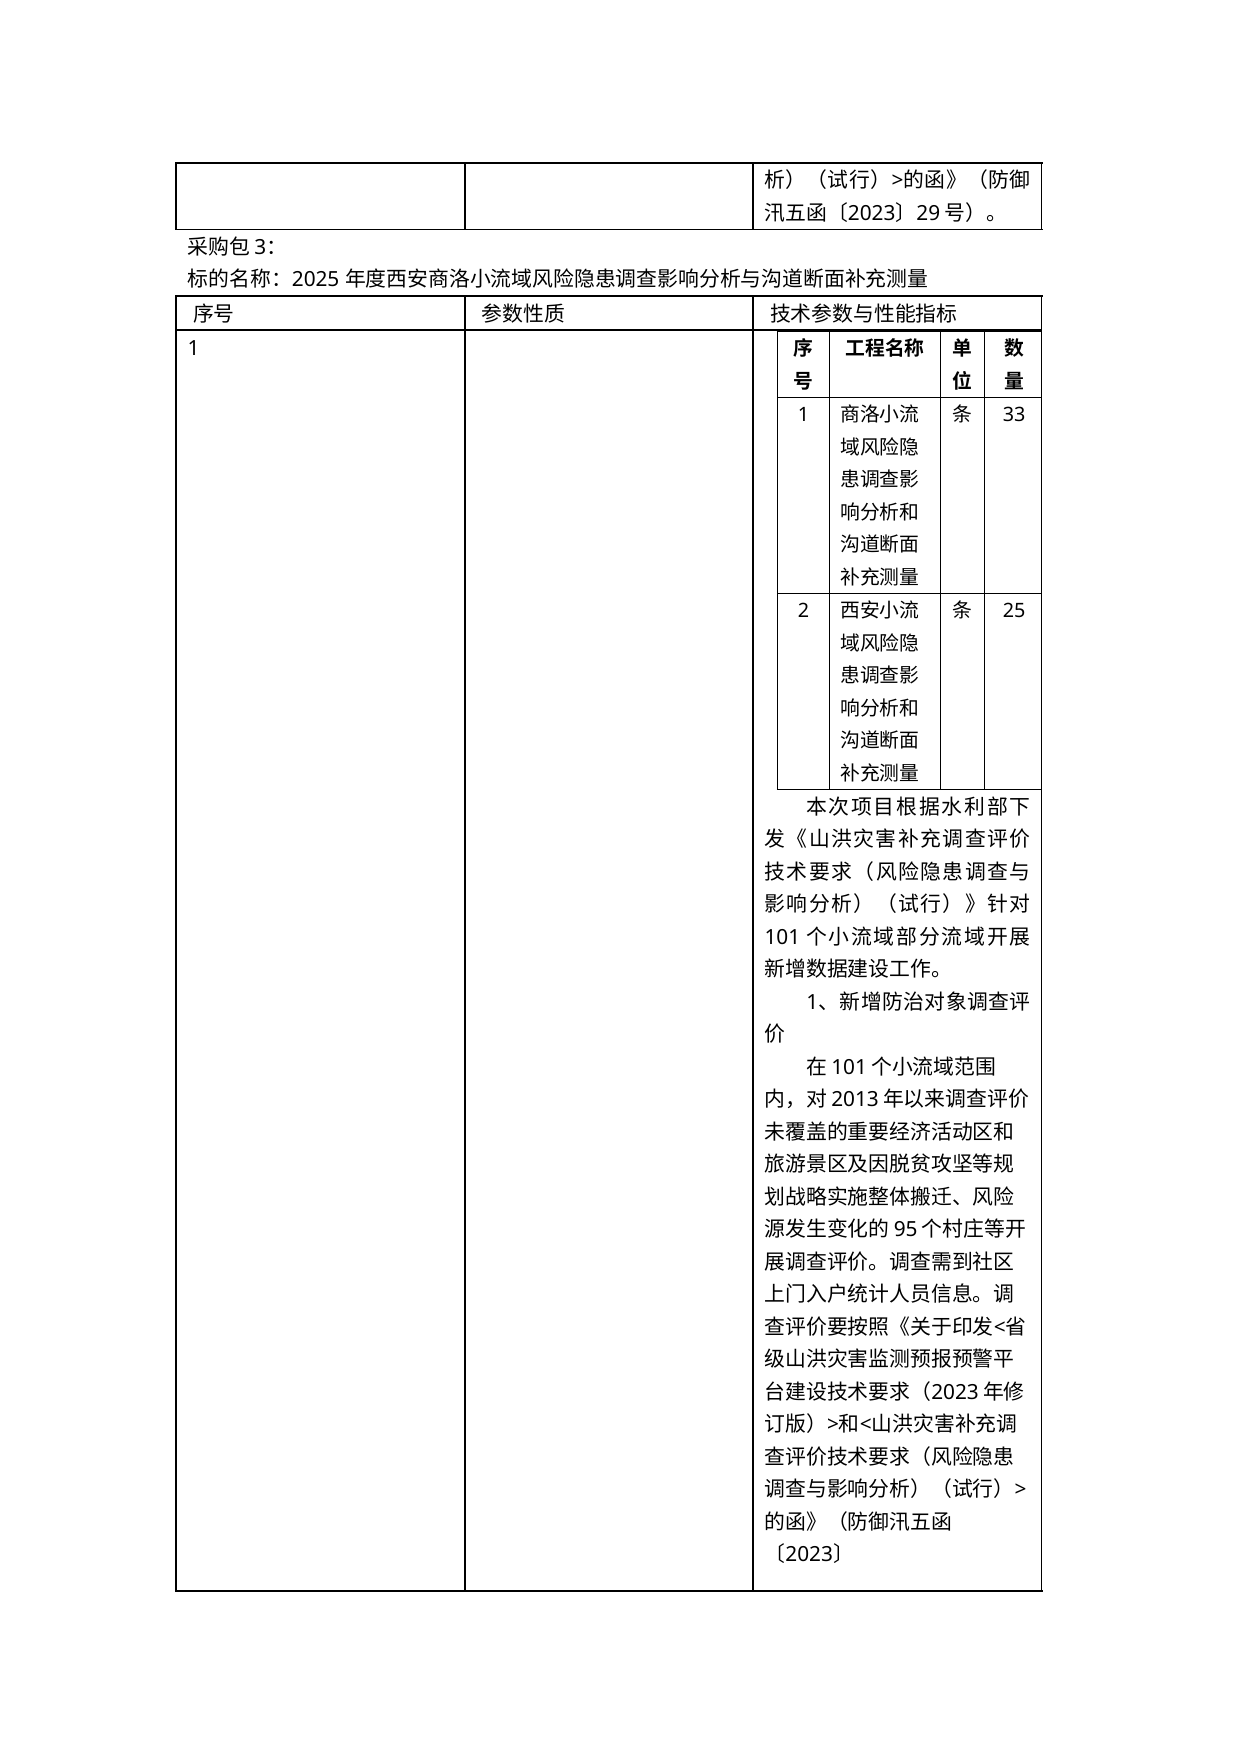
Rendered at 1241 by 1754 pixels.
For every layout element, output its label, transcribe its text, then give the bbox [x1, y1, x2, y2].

table_header 参数性质 [466, 297, 752, 329]
table_cell [466, 331, 752, 1590]
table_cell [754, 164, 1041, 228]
text 采购包3： [187, 230, 1053, 263]
table_cell [466, 164, 752, 228]
table_cell 1 [177, 331, 464, 1590]
text 标的名称：2025 年度西安商洛小流域风险隐患调查影响分析与沟道断面补充测量 [187, 263, 1053, 295]
table_header 序号 [177, 297, 464, 329]
table_cell 1 [177, 164, 464, 228]
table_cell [754, 331, 1041, 1590]
table_header 技术参数与性能指标 [754, 297, 1041, 329]
